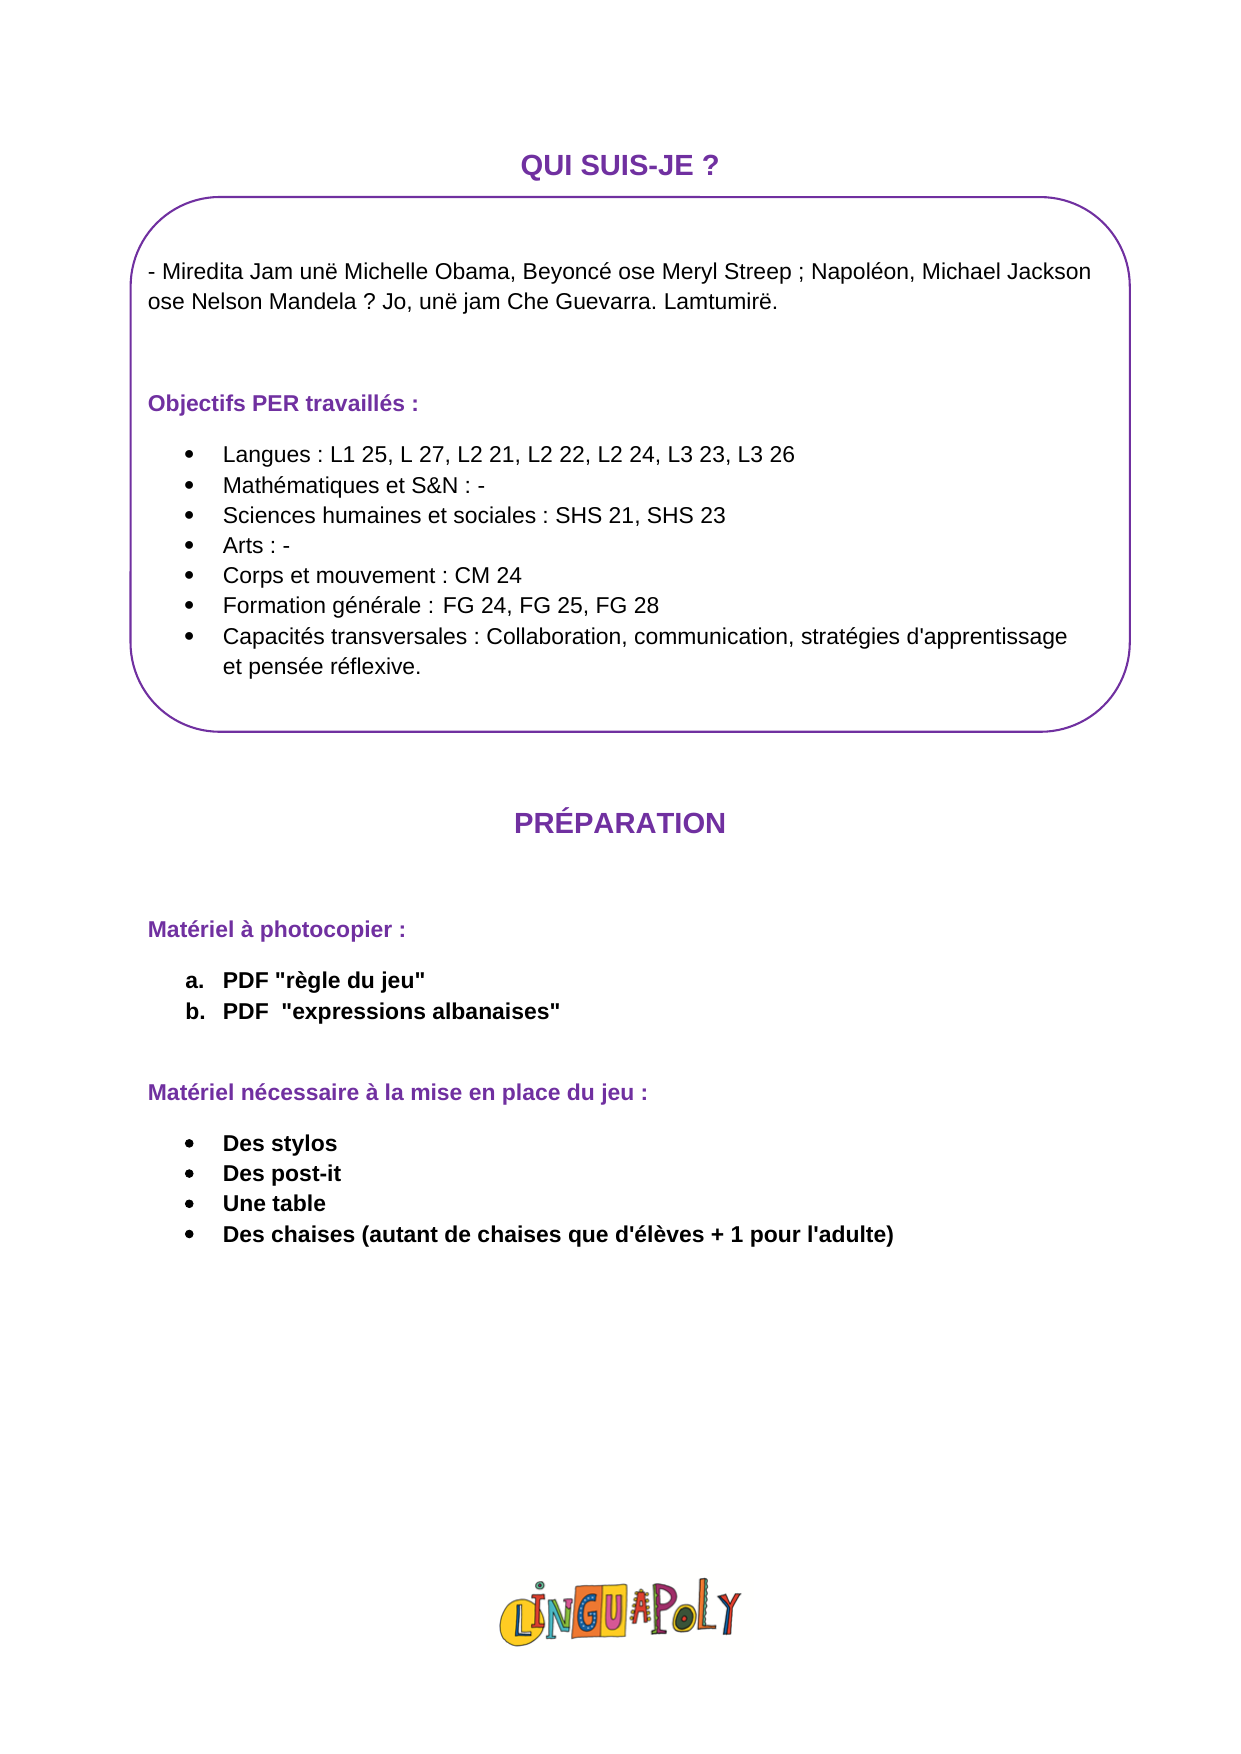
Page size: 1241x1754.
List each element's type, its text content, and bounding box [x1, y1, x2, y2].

list Arts : - [185, 532, 1093, 558]
list Mathématiques et S&N : - [185, 472, 1093, 498]
list Formation générale : FG 24, FG 25, FG 28 [185, 592, 1093, 619]
text PRÉPARATION [148, 806, 1093, 839]
list PDF "expressions albanaises" [185, 998, 1093, 1024]
list Corps et mouvement : CM 24 [185, 562, 1093, 588]
list Capacités transversales : Collaboration, communication, stratégies d'apprentissage et pensée réflexive. [185, 623, 1093, 679]
list PDF "règle du jeu" [185, 967, 1093, 994]
text QUI SUIS-JE ? [148, 148, 1093, 181]
list Langues : L1 25, L 27, L2 21, L2 22, L2 24, L3 23, L3 26 [185, 441, 1093, 468]
list Une table [185, 1190, 1093, 1217]
list Des post-it [185, 1160, 1093, 1186]
picture [486, 1568, 754, 1653]
text Matériel nécessaire à la mise en place du jeu : [148, 1079, 1093, 1105]
list Des chaises (autant de chaises que d'élèves + 1 pour l'adulte) [185, 1221, 1093, 1247]
list Des stylos [185, 1130, 1093, 1156]
text - Miredita Jam unë Michelle Obama, Beyoncé ose Meryl Streep ; Napoléon, Michael Jackson ose Nelson Mandela ? Jo, unë jam Che Guevarra. Lamtumirë. [148, 258, 1093, 314]
list Sciences humaines et sociales : SHS 21, SHS 23 [185, 502, 1093, 528]
text Matériel à photocopier : [148, 916, 1093, 943]
text Objectifs PER travaillés : [148, 390, 1093, 417]
